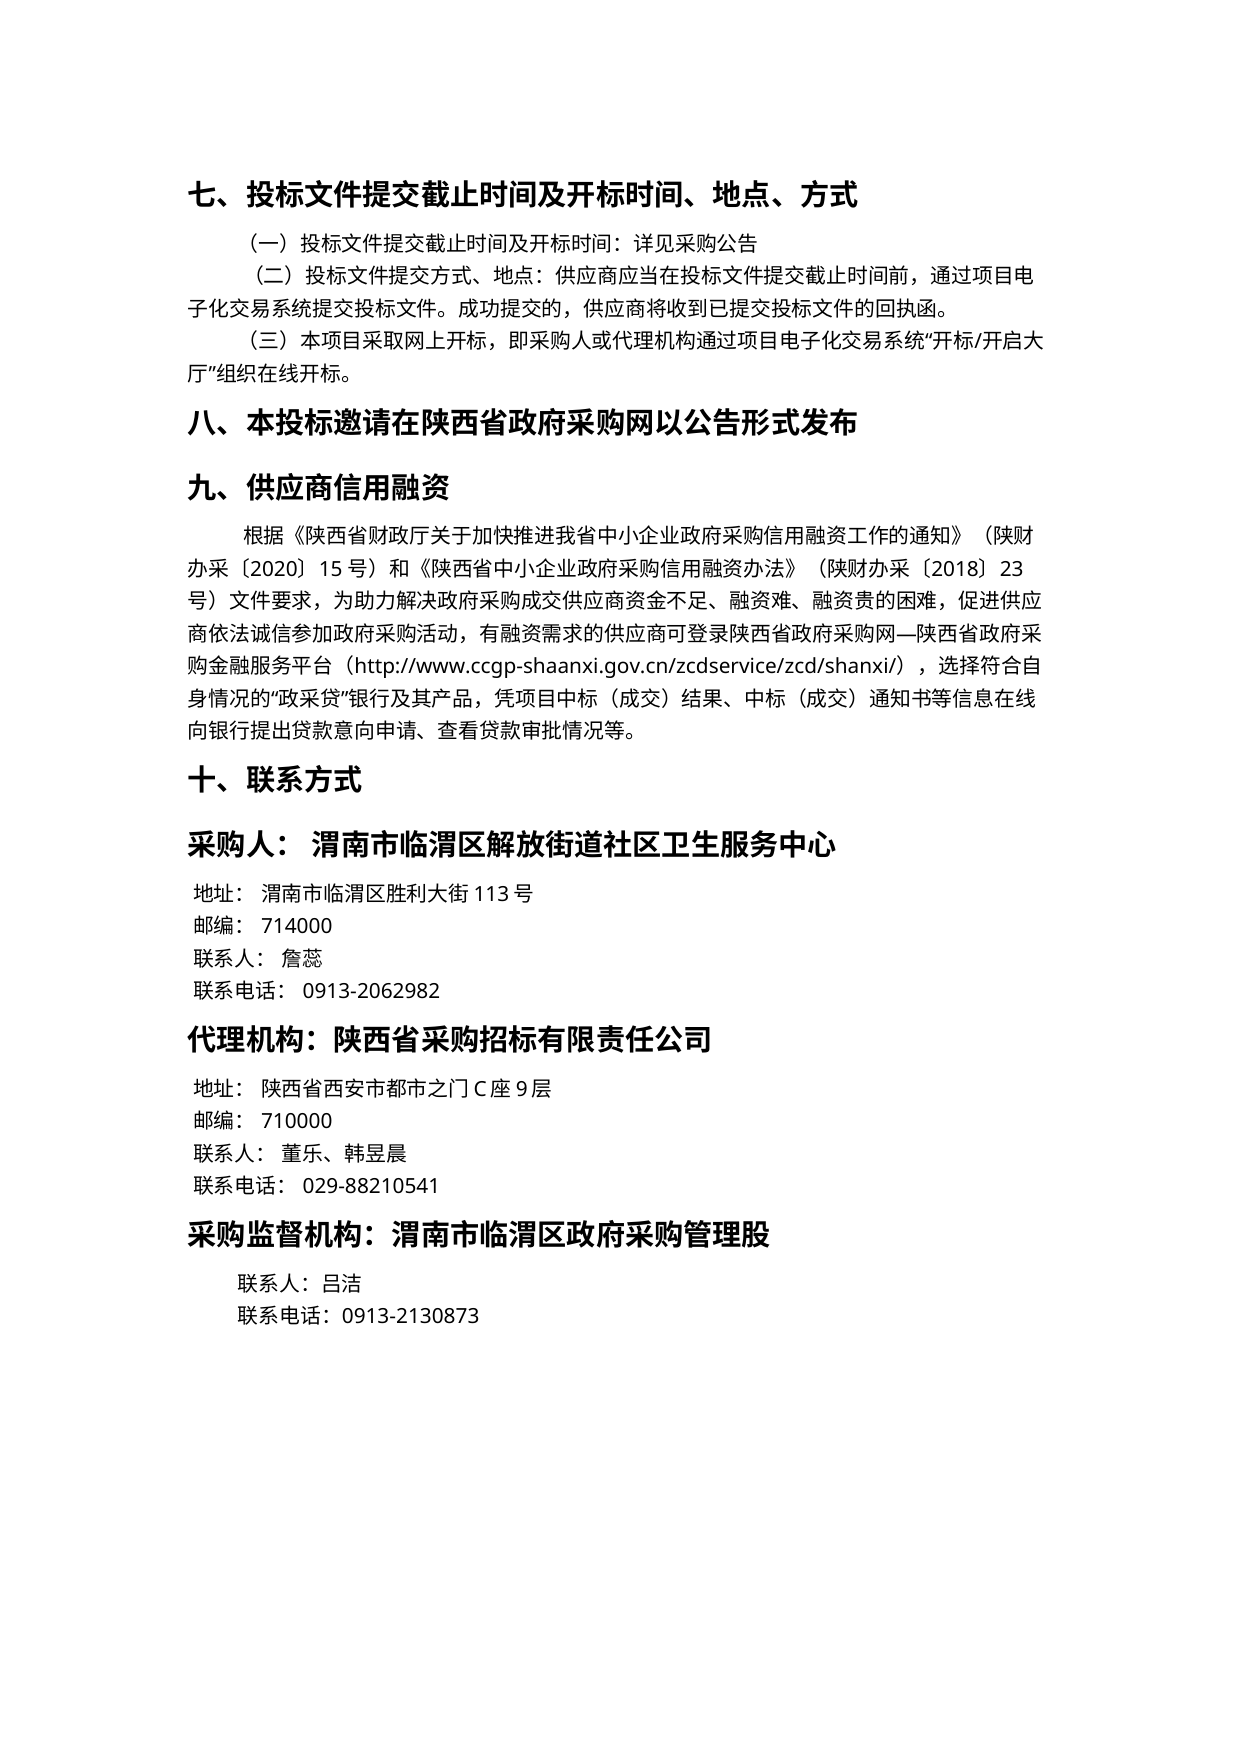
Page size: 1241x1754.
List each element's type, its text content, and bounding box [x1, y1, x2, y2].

text （二）投标文件提交方式、地点：供应商应当在投标文件提交截止时间前，通过项目电子化交易系统提交投标文件。成功提交的，供应商将收到已提交投标文件的回执函。 [187, 259, 1053, 324]
text 邮编： 714000 [187, 909, 1053, 942]
text 联系电话： 0913-2062982 [187, 974, 1053, 1007]
text 联系电话： 029-88210541 [187, 1169, 1053, 1202]
text （三）本项目采取网上开标，即采购人或代理机构通过项目电子化交易系统“开标/开启大厅”组织在线开标。 [187, 324, 1053, 389]
text 地址： 陕西省西安市都市之门C座9层 [187, 1072, 1053, 1104]
text 联系电话：0913-2130873 [187, 1299, 1053, 1332]
text （一）投标文件提交截止时间及开标时间：详见采购公告 [187, 227, 1053, 259]
text 九、供应商信用融资 [187, 454, 1053, 519]
text 地址： 渭南市临渭区胜利大街113号 [187, 877, 1053, 909]
text 十、联系方式 [187, 747, 1053, 812]
text 联系人： 詹蕊 [187, 942, 1053, 974]
text 联系人：吕洁 [187, 1267, 1053, 1299]
text 根据《陕西省财政厅关于加快推进我省中小企业政府采购信用融资工作的通知》（陕财办采〔2020〕15 号）和《陕西省中小企业政府采购信用融资办法》（陕财办采〔2018〕23 号）文件要求，为助力解决政府采购成交供应商资金不足、融资难、融资贵的困难，促进供应商依法诚信参加政府采购活动，有融资需求的供应商可登录陕西省政府采购网—陕西省政府采购金融服务平台（http://www.ccgp-shaanxi.gov.cn/zcdservice/zcd/shanxi/），选择符合自身情况的“政采贷”银行及其产品，凭项目中标（成交）结果、中标（成交）通知书等信息在线向银行提出贷款意向申请、查看贷款审批情况等。 [187, 519, 1053, 747]
text 采购人： 渭南市临渭区解放街道社区卫生服务中心 [187, 812, 1053, 877]
text 采购监督机构：渭南市临渭区政府采购管理股 [187, 1202, 1053, 1267]
text 邮编： 710000 [187, 1104, 1053, 1137]
text 联系人： 董乐、韩昱晨 [187, 1137, 1053, 1169]
text 代理机构：陕西省采购招标有限责任公司 [187, 1007, 1053, 1072]
text 七、投标文件提交截止时间及开标时间、地点、方式 [187, 162, 1053, 227]
text 八、本投标邀请在陕西省政府采购网以公告形式发布 [187, 389, 1053, 454]
